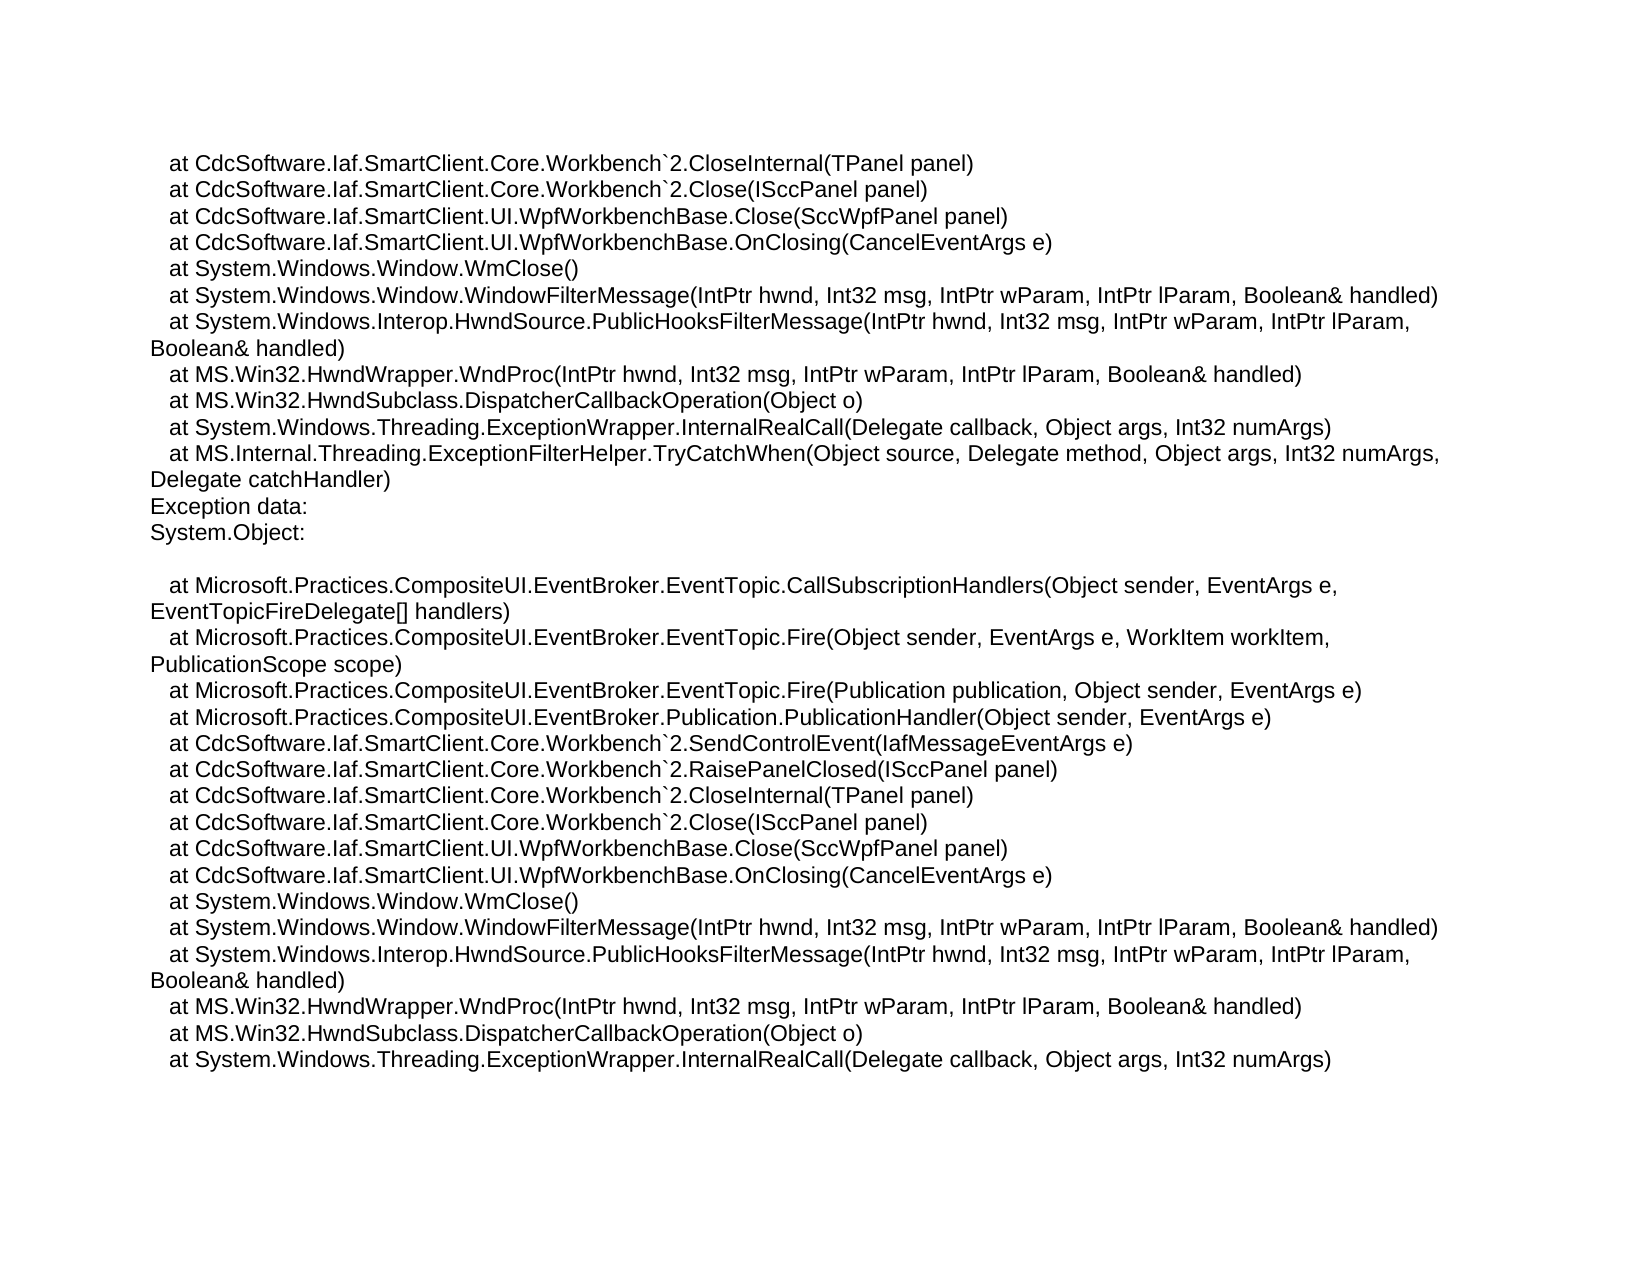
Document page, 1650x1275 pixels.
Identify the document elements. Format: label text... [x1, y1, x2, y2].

text at Microsoft.Practices.CompositeUI.EventBroker.Publication.PublicationHandler(Object sender, EventArgs e) [150, 703, 1500, 730]
text at System.Windows.Interop.HwndSource.PublicHooksFilterMessage(IntPtr hwnd, Int32 msg, IntPtr wParam, IntPtr lParam, Boolean& handled) [150, 308, 1500, 361]
text at System.Windows.Window.WindowFilterMessage(IntPtr hwnd, Int32 msg, IntPtr wParam, IntPtr lParam, Boolean& handled) [150, 914, 1500, 941]
text at System.Windows.Interop.HwndSource.PublicHooksFilterMessage(IntPtr hwnd, Int32 msg, IntPtr wParam, IntPtr lParam, Boolean& handled) [150, 941, 1500, 993]
text at Microsoft.Practices.CompositeUI.EventBroker.EventTopic.Fire(Object sender, EventArgs e, WorkItem workItem, PublicationScope scope) [150, 624, 1500, 677]
text at System.Windows.Window.WmClose() [150, 888, 1500, 914]
text at System.Windows.Threading.ExceptionWrapper.InternalRealCall(Delegate callback, Object args, Int32 numArgs) [150, 413, 1500, 440]
text at System.Windows.Window.WindowFilterMessage(IntPtr hwnd, Int32 msg, IntPtr wParam, IntPtr lParam, Boolean& handled) [150, 282, 1500, 308]
text at CdcSoftware.Iaf.SmartClient.UI.WpfWorkbenchBase.Close(SccWpfPanel panel) [150, 203, 1500, 229]
text at System.Windows.Threading.ExceptionWrapper.InternalRealCall(Delegate callback, Object args, Int32 numArgs) [150, 1046, 1500, 1072]
text at CdcSoftware.Iaf.SmartClient.Core.Workbench`2.Close(ISccPanel panel) [150, 809, 1500, 835]
text at MS.Win32.HwndSubclass.DispatcherCallbackOperation(Object o) [150, 1020, 1500, 1046]
text at CdcSoftware.Iaf.SmartClient.Core.Workbench`2.CloseInternal(TPanel panel) [150, 150, 1500, 176]
text System.Object: [150, 519, 1500, 545]
text at System.Windows.Window.WmClose() [150, 255, 1500, 282]
text at CdcSoftware.Iaf.SmartClient.UI.WpfWorkbenchBase.OnClosing(CancelEventArgs e) [150, 229, 1500, 255]
text at MS.Win32.HwndSubclass.DispatcherCallbackOperation(Object o) [150, 387, 1500, 413]
text at MS.Internal.Threading.ExceptionFilterHelper.TryCatchWhen(Object source, Delegate method, Object args, Int32 numArgs, Delegate catchHandler) [150, 440, 1500, 493]
text at CdcSoftware.Iaf.SmartClient.UI.WpfWorkbenchBase.Close(SccWpfPanel panel) [150, 835, 1500, 862]
text at CdcSoftware.Iaf.SmartClient.Core.Workbench`2.CloseInternal(TPanel panel) [150, 782, 1500, 809]
text at Microsoft.Practices.CompositeUI.EventBroker.EventTopic.Fire(Publication publication, Object sender, EventArgs e) [150, 677, 1500, 703]
text at CdcSoftware.Iaf.SmartClient.Core.Workbench`2.SendControlEvent(IafMessageEventArgs e) [150, 730, 1500, 756]
text at Microsoft.Practices.CompositeUI.EventBroker.EventTopic.CallSubscriptionHandlers(Object sender, EventArgs e, EventTopicFireDelegate[] handlers) [150, 572, 1500, 624]
text at CdcSoftware.Iaf.SmartClient.Core.Workbench`2.Close(ISccPanel panel) [150, 176, 1500, 203]
text at CdcSoftware.Iaf.SmartClient.UI.WpfWorkbenchBase.OnClosing(CancelEventArgs e) [150, 862, 1500, 888]
text at MS.Win32.HwndWrapper.WndProc(IntPtr hwnd, Int32 msg, IntPtr wParam, IntPtr lParam, Boolean& handled) [150, 361, 1500, 387]
text Exception data: [150, 493, 1500, 519]
text at CdcSoftware.Iaf.SmartClient.Core.Workbench`2.RaisePanelClosed(ISccPanel panel) [150, 756, 1500, 782]
text at MS.Win32.HwndWrapper.WndProc(IntPtr hwnd, Int32 msg, IntPtr wParam, IntPtr lParam, Boolean& handled) [150, 993, 1500, 1020]
